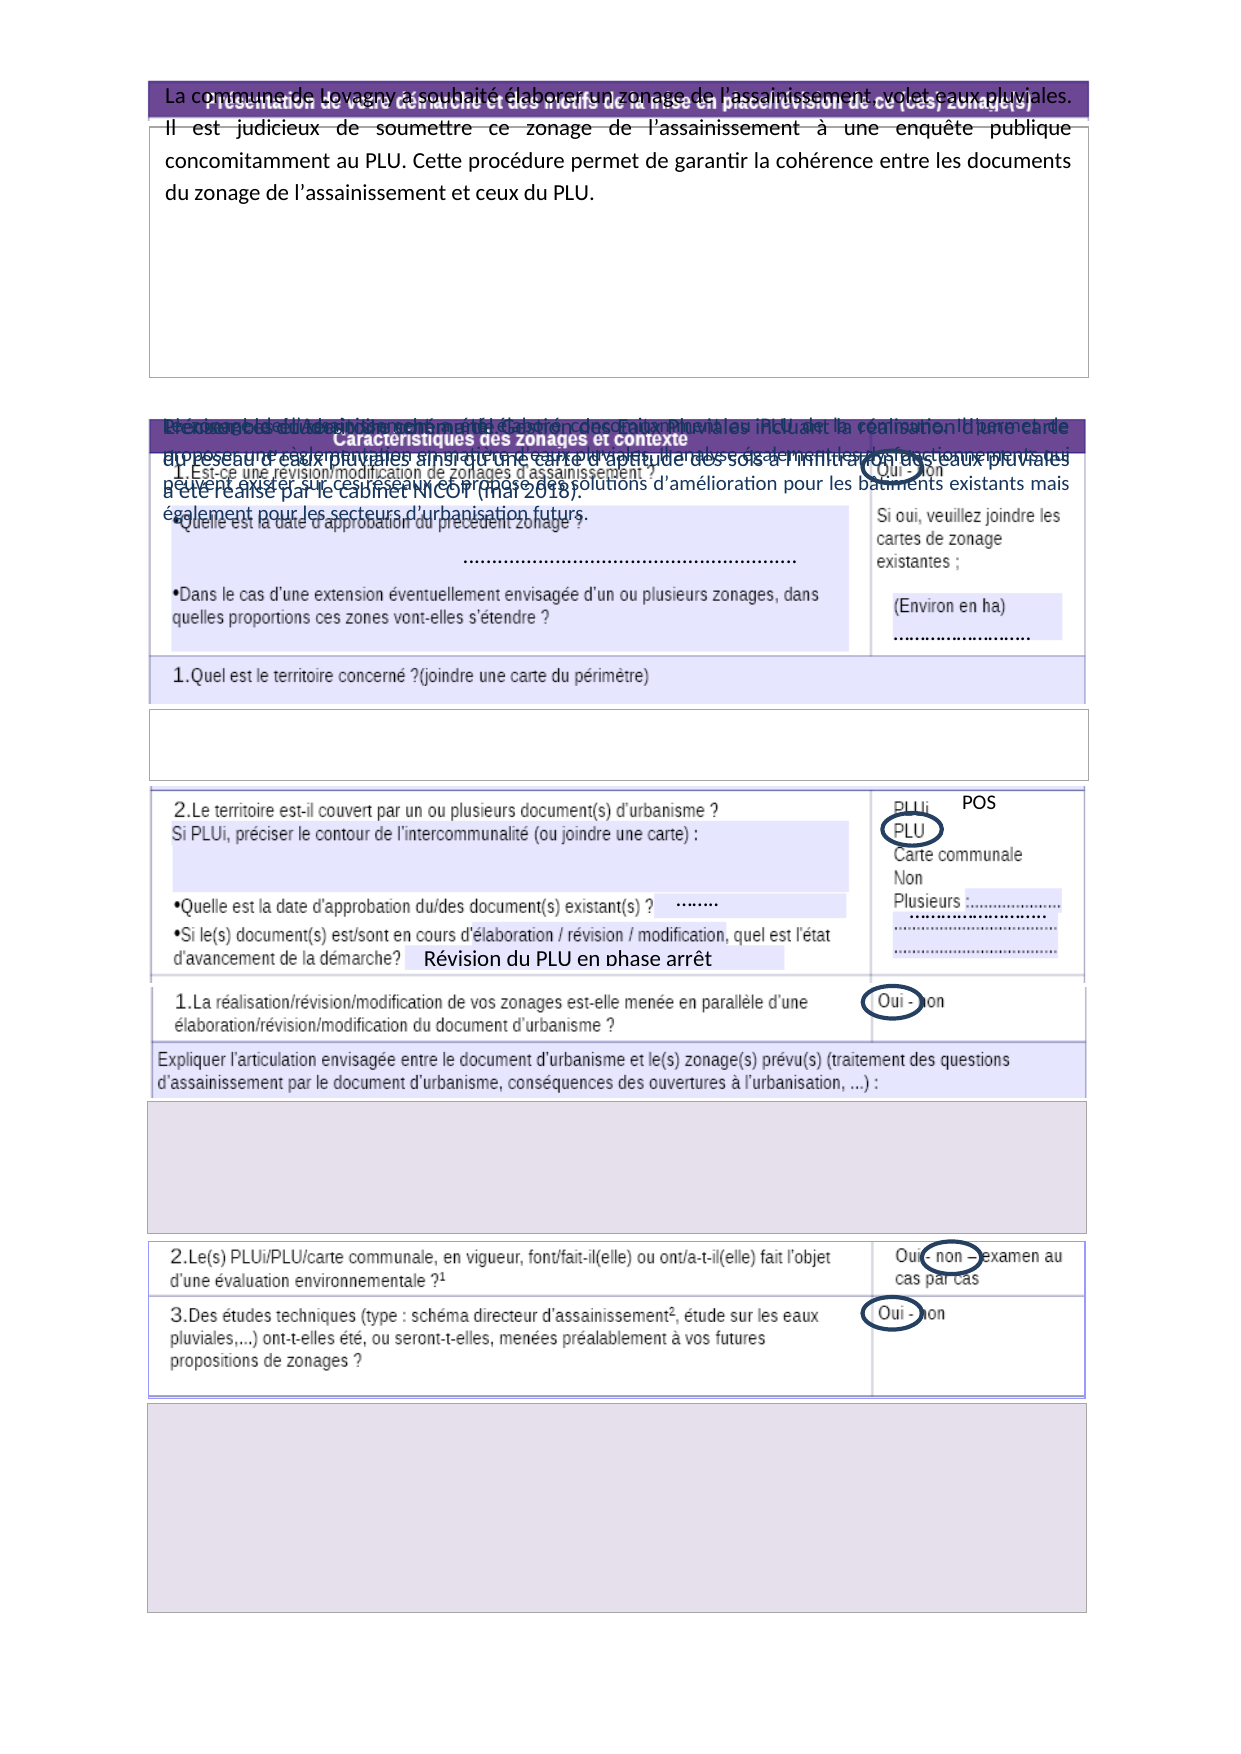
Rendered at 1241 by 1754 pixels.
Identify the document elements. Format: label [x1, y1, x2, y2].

picture [866, 989, 919, 1016]
picture [925, 1244, 979, 1271]
picture [147, 987, 1093, 1098]
picture [147, 73, 1093, 121]
picture [147, 786, 1093, 983]
picture [147, 404, 1109, 704]
picture [149, 1242, 1084, 1398]
